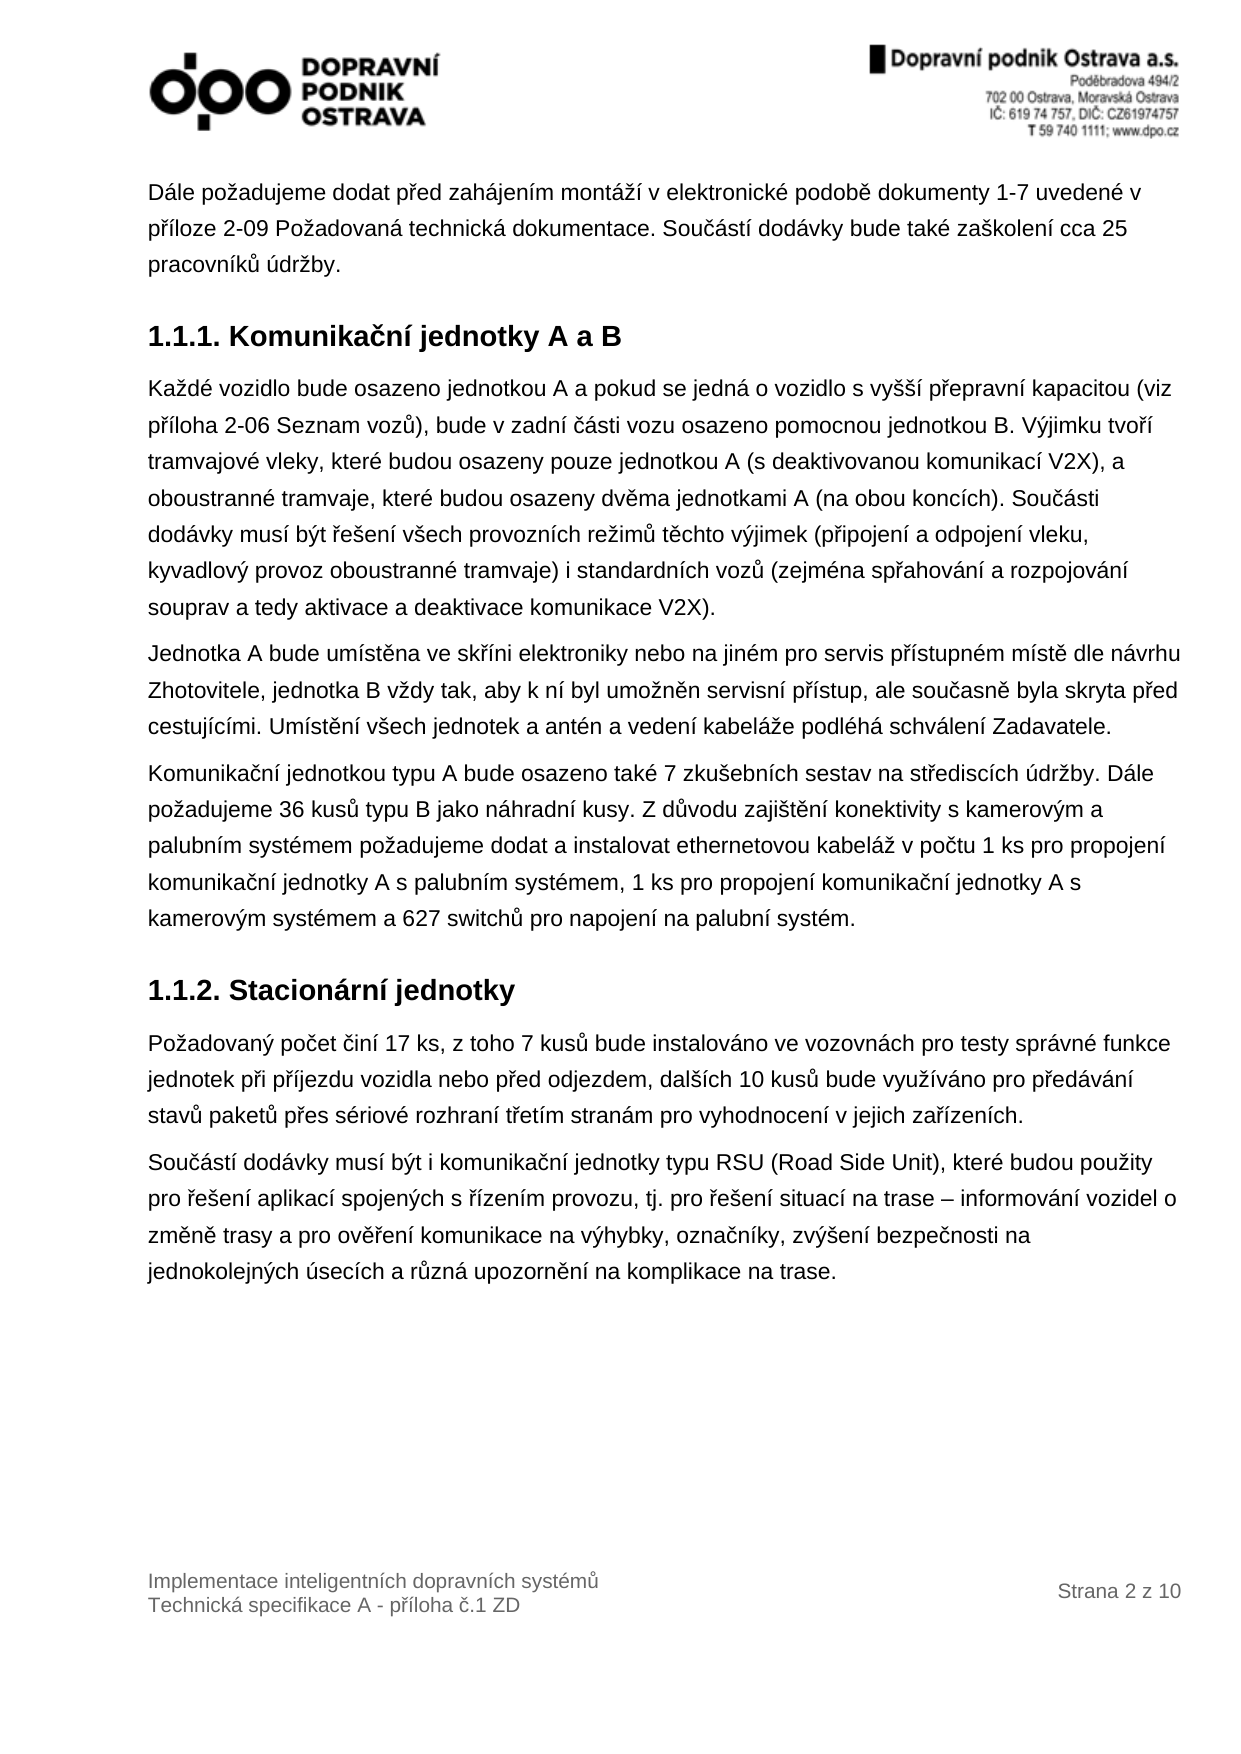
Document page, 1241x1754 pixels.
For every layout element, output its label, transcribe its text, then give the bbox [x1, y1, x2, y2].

subtitle 1.1.2. Stacionární jednotky [148, 973, 1181, 1006]
picture [867, 42, 1182, 142]
subtitle Součástí dodávky musí být i komunikační jednotky typu RSU (Road Side Unit), které budou použity pro řešení aplikací spojených s řízením provozu, tj. pro řešení situací na trase – informování vozidel o změně trasy a pro ověření komunikace na výhybky, označníky, zvýšení bezpečnosti na jednokolejných úsecích a různá upozornění na komplikace na trase. [148, 1149, 1181, 1284]
subtitle Každé vozidlo bude osazeno jednotkou A a pokud se jedná o vozidlo s vyšší přepravní kapacitou (viz příloha 2-06 Seznam vozů), bude v zadní části vozu osazeno pomocnou jednotkou B. Výjimku tvoří tramvajové vleky, které budou osazeny pouze jednotkou A (s deaktivovanou komunikací V2X), a oboustranné tramvaje, které budou osazeny dvěma jednotkami A (na obou koncích). Součásti dodávky musí být řešení všech provozních režimů těchto výjimek (připojení a odpojení vleku, kyvadlový provoz oboustranné tramvaje) i standardních vozů (zejména spřahování a rozpojování souprav a tedy aktivace a deaktivace komunikace V2X). [148, 375, 1181, 620]
picture [147, 50, 444, 134]
subtitle Požadovaný počet činí 17 ks, z toho 7 kusů bude instalováno ve vozovnách pro testy správné funkce jednotek při příjezdu vozidla nebo před odjezdem, dalších 10 kusů bude využíváno pro předávání stavů paketů přes sériové rozhraní třetím stranám pro vyhodnocení v jejich zařízeních. [148, 1029, 1181, 1128]
subtitle Jednotka A bude umístěna ve skříni elektroniky nebo na jiném pro servis přístupném místě dle návrhu Zhotovitele, jednotka B vždy tak, aby k ní byl umožněn servisní přístup, ale současně byla skryta před cestujícími. Umístění všech jednotek a antén a vedení kabeláže podléhá schválení Zadavatele. [148, 640, 1181, 739]
subtitle Komunikační jednotkou typu A bude osazeno také 7 zkušebních sestav na střediscích údržby. Dále požadujeme 36 kusů typu B jako náhradní kusy. Z důvodu zajištění konektivity s kamerovým a palubním systémem požadujeme dodat a instalovat ethernetovou kabeláž v počtu 1 ks pro propojení komunikační jednotky A s palubním systémem, 1 ks pro propojení komunikační jednotky A s kamerovým systémem a 627 switchů pro napojení na palubní systém. [148, 760, 1181, 932]
subtitle 1.1.1. Komunikační jednotky A a B [148, 319, 1181, 352]
subtitle Dále požadujeme dodat před zahájením montáží v elektronické podobě dokumenty 1-7 uvedené v příloze 2-09 Požadovaná technická dokumentace. Součástí dodávky bude také zaškolení cca 25 pracovníků údržby. [148, 178, 1181, 277]
